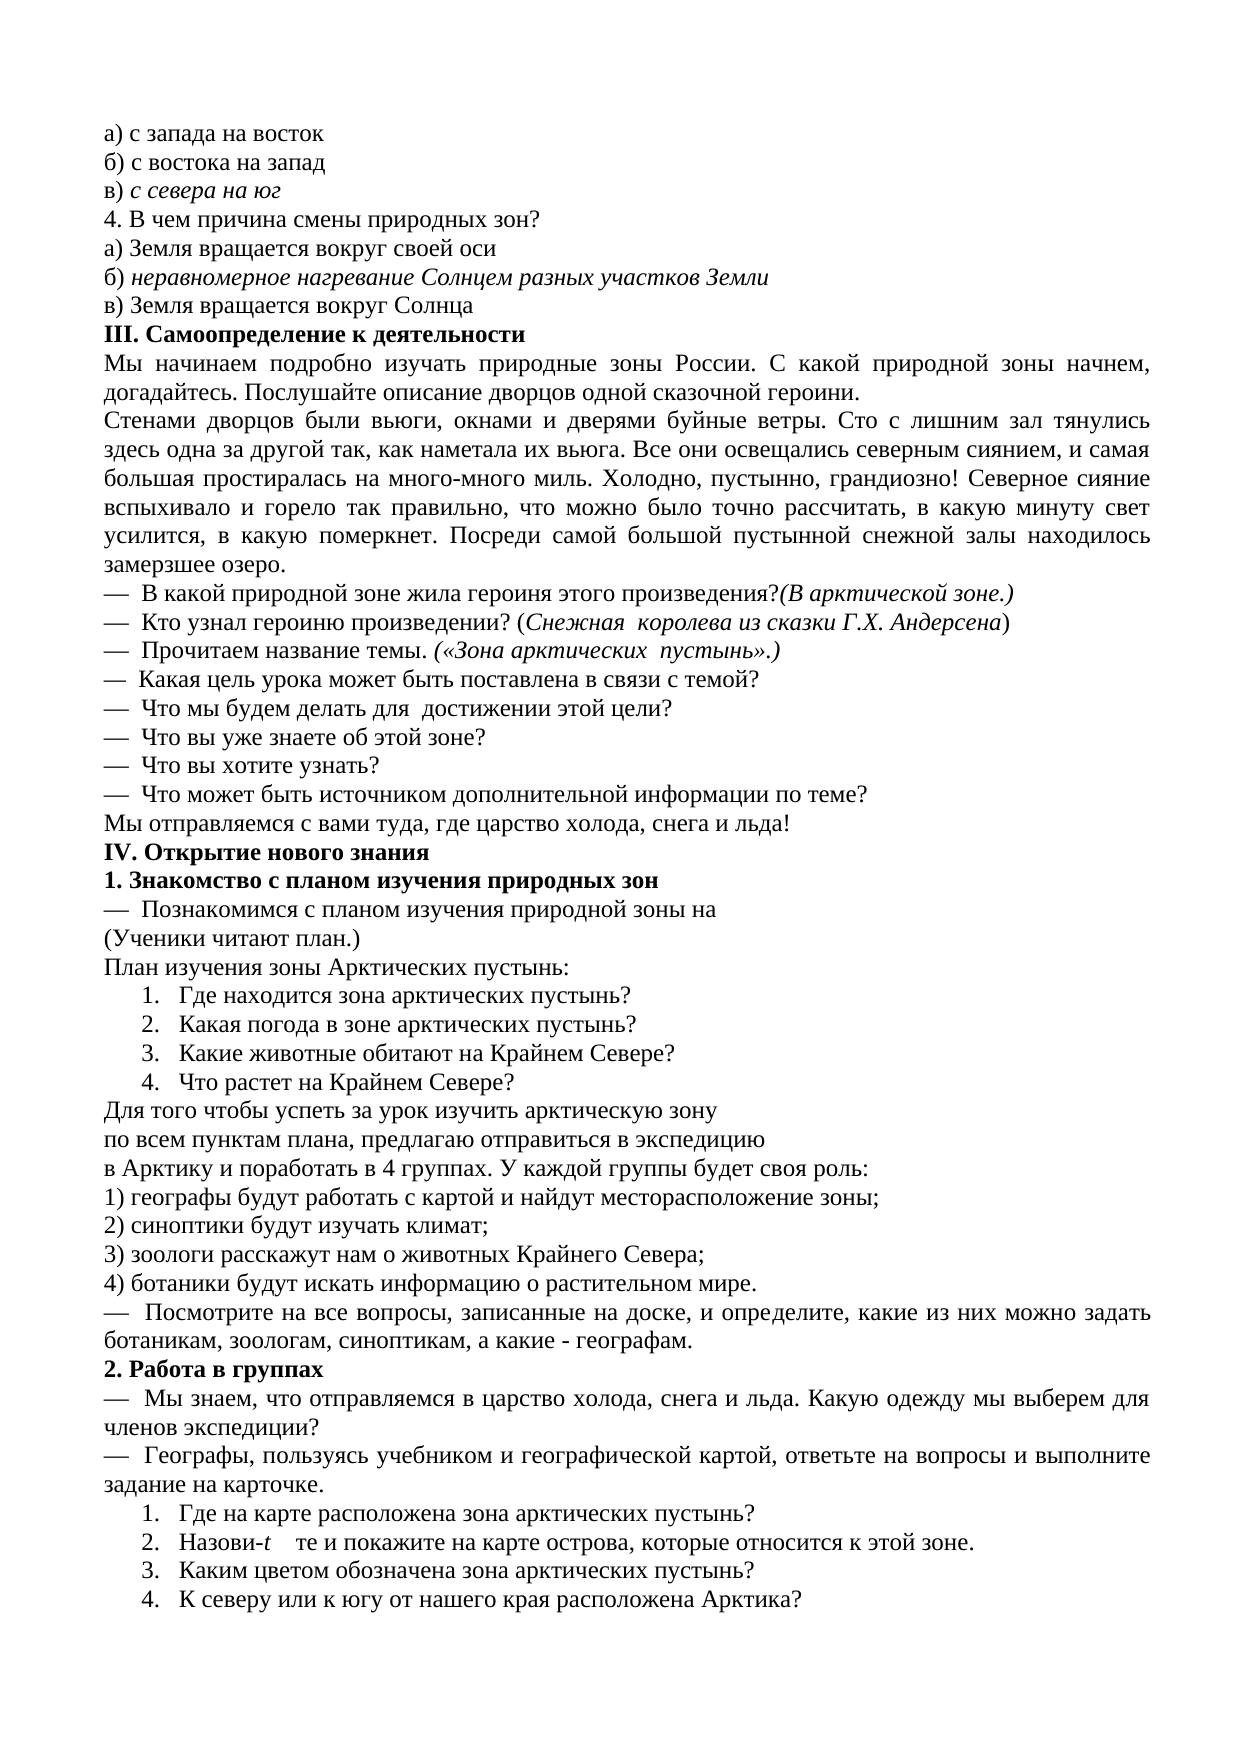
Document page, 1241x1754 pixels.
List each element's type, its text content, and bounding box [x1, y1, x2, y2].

list Каким цветом обозначена зона арктических пустынь? [141, 1556, 1152, 1584]
text в) Земля вращается вокруг Солнца [103, 291, 1152, 319]
text — Что может быть источником дополнительной информации по теме? [103, 779, 1152, 808]
list Где на карте расположена зона арктических пустынь? [141, 1498, 1152, 1527]
list Какая погода в зоне арктических пустынь? [141, 1009, 1152, 1038]
text — Что вы хотите узнать? [103, 751, 1152, 779]
text б) с востока на запад [103, 147, 1152, 176]
text III. Самоопределение к деятельности [103, 319, 1152, 348]
text Мы начинаем подробно изучать природные зоны России. С какой природной зоны начнем, догадайтесь. Послушайте описание дворцов одной сказочной героини. [103, 348, 1152, 406]
text б) неравномерное нагревание Солнцем разных участков Земли [103, 262, 1152, 291]
text — Прочитаем название темы. («Зона арктических пустынь».) [103, 636, 1152, 664]
text — Мы знаем, что отправляемся в царство холода, снега и льда. Какую одежду мы выберем для членов экспедиции? [103, 1383, 1152, 1441]
text 4) ботаники будут искать информацию о растительном мире. [103, 1268, 1152, 1297]
text а) Земля вращается вокруг своей оси [103, 233, 1152, 262]
list Что растет на Крайнем Севере? [141, 1067, 1152, 1096]
text — Что вы уже знаете об этой зоне? [103, 722, 1152, 751]
text 4. В чем причина смены природных зон? [103, 204, 1152, 233]
text в Арктику и поработать в 4 группах. У каждой группы будет своя роль: [103, 1153, 1152, 1182]
list Назови-t те и покажите на карте острова, которые относится к этой зоне. [141, 1527, 1152, 1556]
text 2. Работа в группах [103, 1354, 1152, 1383]
text по всем пунктам плана, предлагаю отправиться в экспедицию [103, 1124, 1152, 1153]
list Где находится зона арктических пустынь? [141, 981, 1152, 1009]
text 3) зоологи расскажут нам о животных Крайнего Севера; [103, 1239, 1152, 1268]
text 1. Знакомство с планом изучения природных зон [103, 866, 1152, 894]
text IV. Открытие нового знания [103, 837, 1152, 866]
text — В какой природной зоне жила героиня этого произведения?(В арктической зоне.) [103, 578, 1152, 607]
text — Посмотрите на все вопросы, записанные на доске, и определите, какие из них можно задать ботаникам, зоологам, синоптикам, а какие - географам. [103, 1297, 1152, 1354]
text Мы отправляемся с вами туда, где царство холода, снега и льда! [103, 808, 1152, 837]
text а) с запада на восток [103, 118, 1152, 147]
text Стенами дворцов были вьюги, окнами и дверями буйные ветры. Сто с лишним зал тянулись здесь одна за другой так, как наметала их вьюга. Все они освещались северным сиянием, и самая большая простиралась на много-много миль. Холодно, пустынно, грандиозно! Северное сияние вспыхивало и горело так правильно, что можно было точно рассчитать, в какую минуту свет усилится, в какую померкнет. Посреди самой большой пустынной снежной залы находилось замерзшее озеро. [103, 406, 1152, 578]
text — Географы, пользуясь учебником и географической картой, ответьте на вопросы и выполните задание на карточке. [103, 1441, 1152, 1498]
list К северу или к югу от нашего края расположена Арктика? [141, 1584, 1152, 1613]
text 2) синоптики будут изучать климат; [103, 1211, 1152, 1239]
text — Что мы будем делать для достижении этой цели? [103, 693, 1152, 722]
text План изучения зоны Арктических пустынь: [103, 952, 1152, 981]
text — Познакомимся с планом изучения природной зоны на [103, 894, 1152, 923]
text 1) географы будут работать с картой и найдут месторасположение зоны; [103, 1182, 1152, 1211]
text (Ученики читают план.) [103, 923, 1152, 952]
text Для того чтобы успеть за урок изучить арктическую зону [103, 1096, 1152, 1124]
text — Кто узнал героиню произведении? (Снежная королева из сказки Г.Х. Андерсена) [103, 607, 1152, 636]
list Какие животные обитают на Крайнем Севере? [141, 1038, 1152, 1067]
text в) с севера на юг [103, 176, 1152, 204]
text — Какая цель урока может быть поставлена в связи с темой? [103, 664, 1152, 693]
